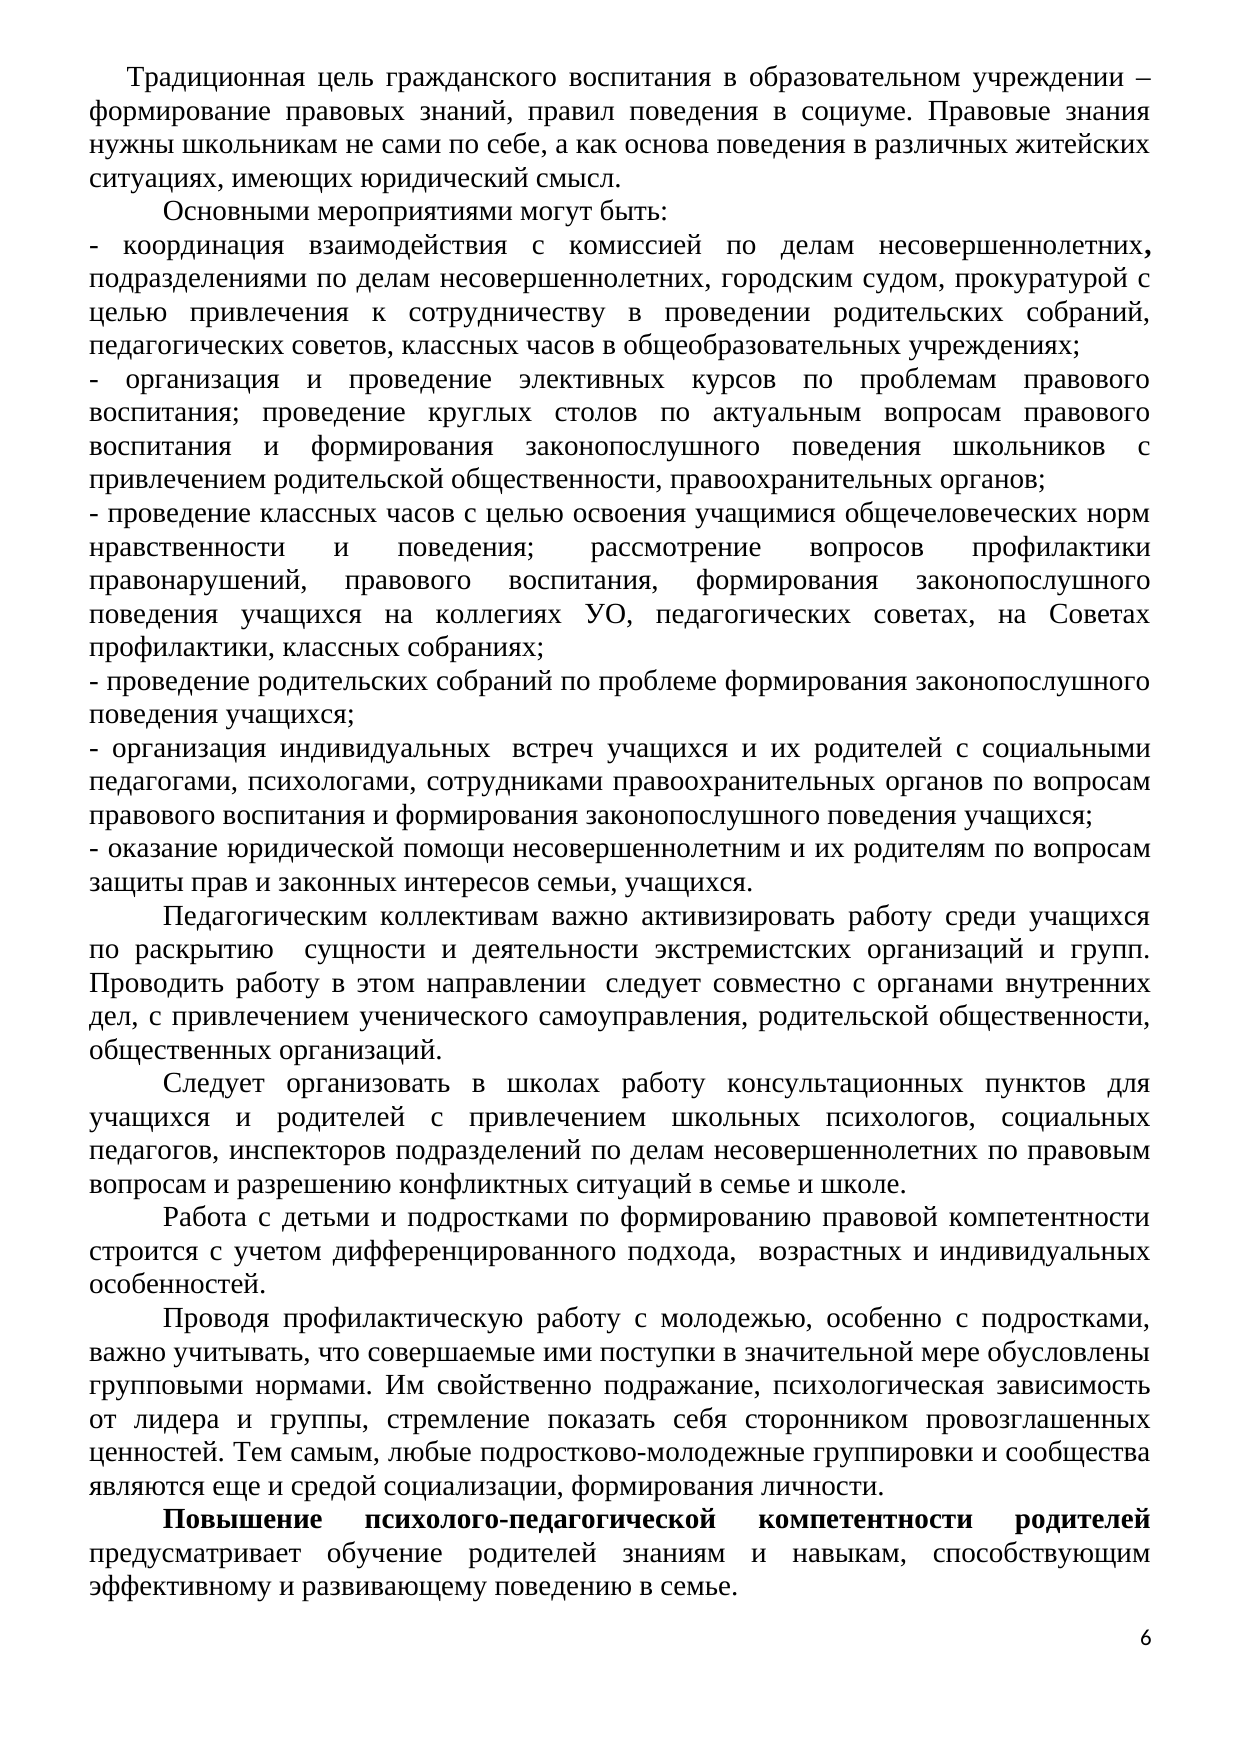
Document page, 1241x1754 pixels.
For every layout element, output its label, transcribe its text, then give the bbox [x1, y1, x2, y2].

text Проводя профилактическую работу с молодежью, особенно с подростками, важно учитывать, что совершаемые ими поступки в значительной мере обусловлены групповыми нормами. Им свойственно подражание, психологическая зависимость от лидера и группы, стремление показать себя сторонником провозглашенных ценностей. Тем самым, любые подростково-молодежные группировки и сообщества являются еще и средой социализации, формирования личности. [89, 1300, 1151, 1501]
list - проведение родительских собраний по проблеме формирования законопослушного поведения учащихся; [89, 663, 1151, 730]
text Основными мероприятиями могут быть: [89, 193, 1151, 227]
list - организация индивидуальных встреч учащихся и их родителей с социальными педагогами, психологами, сотрудниками правоохранительных органов по вопросам правового воспитания и формирования законопослушного поведения учащихся; [89, 730, 1151, 831]
list - организация и проведение элективных курсов по проблемам правового воспитания; проведение круглых столов по актуальным вопросам правового воспитания и формирования законопослушного поведения школьников с привлечением родительской общественности, правоохранительных органов; [89, 361, 1151, 495]
text Работа с детьми и подростками по формированию правовой компетентности строится с учетом дифференцированного подхода, возрастных и индивидуальных особенностей. [89, 1199, 1151, 1300]
list - координация взаимодействия с комиссией по делам несовершеннолетних, подразделениями по делам несовершеннолетних, городским судом, прокуратурой с целью привлечения к сотрудничеству в проведении родительских собраний, педагогических советов, классных часов в общеобразовательных учреждениях; [89, 227, 1151, 361]
list - проведение классных часов с целью освоения учащимися общечеловеческих норм нравственности и поведения; рассмотрение вопросов профилактики правонарушений, правового воспитания, формирования законопослушного поведения учащихся на коллегиях УО, педагогических советах, на Советах профилактики, классных собраниях; [89, 495, 1151, 663]
text Повышение психолого-педагогической компетентности родителей предусматривает обучение родителей знаниям и навыкам, способствующим эффективному и развивающему поведению в семье. [89, 1501, 1151, 1602]
text Педагогическим коллективам важно активизировать работу среди учащихся по раскрытию сущности и деятельности экстремистских организаций и групп. Проводить работу в этом направлении следует совместно с органами внутренних дел, с привлечением ученического самоуправления, родительской общественности, общественных организаций. [89, 898, 1151, 1065]
text Традиционная цель гражданского воспитания в образовательном учреждении – формирование правовых знаний, правил поведения в социуме. Правовые знания нужны школьникам не сами по себе, а как основа поведения в различных житейских ситуациях, имеющих юридический смысл. [89, 59, 1151, 193]
text Следует организовать в школах работу консультационных пунктов для учащихся и родителей с привлечением школьных психологов, социальных педагогов, инспекторов подразделений по делам несовершеннолетних по правовым вопросам и разрешению конфликтных ситуаций в семье и школе. [89, 1065, 1151, 1199]
list - оказание юридической помощи несовершеннолетним и их родителям по вопросам защиты прав и законных интересов семьи, учащихся. [89, 831, 1151, 898]
